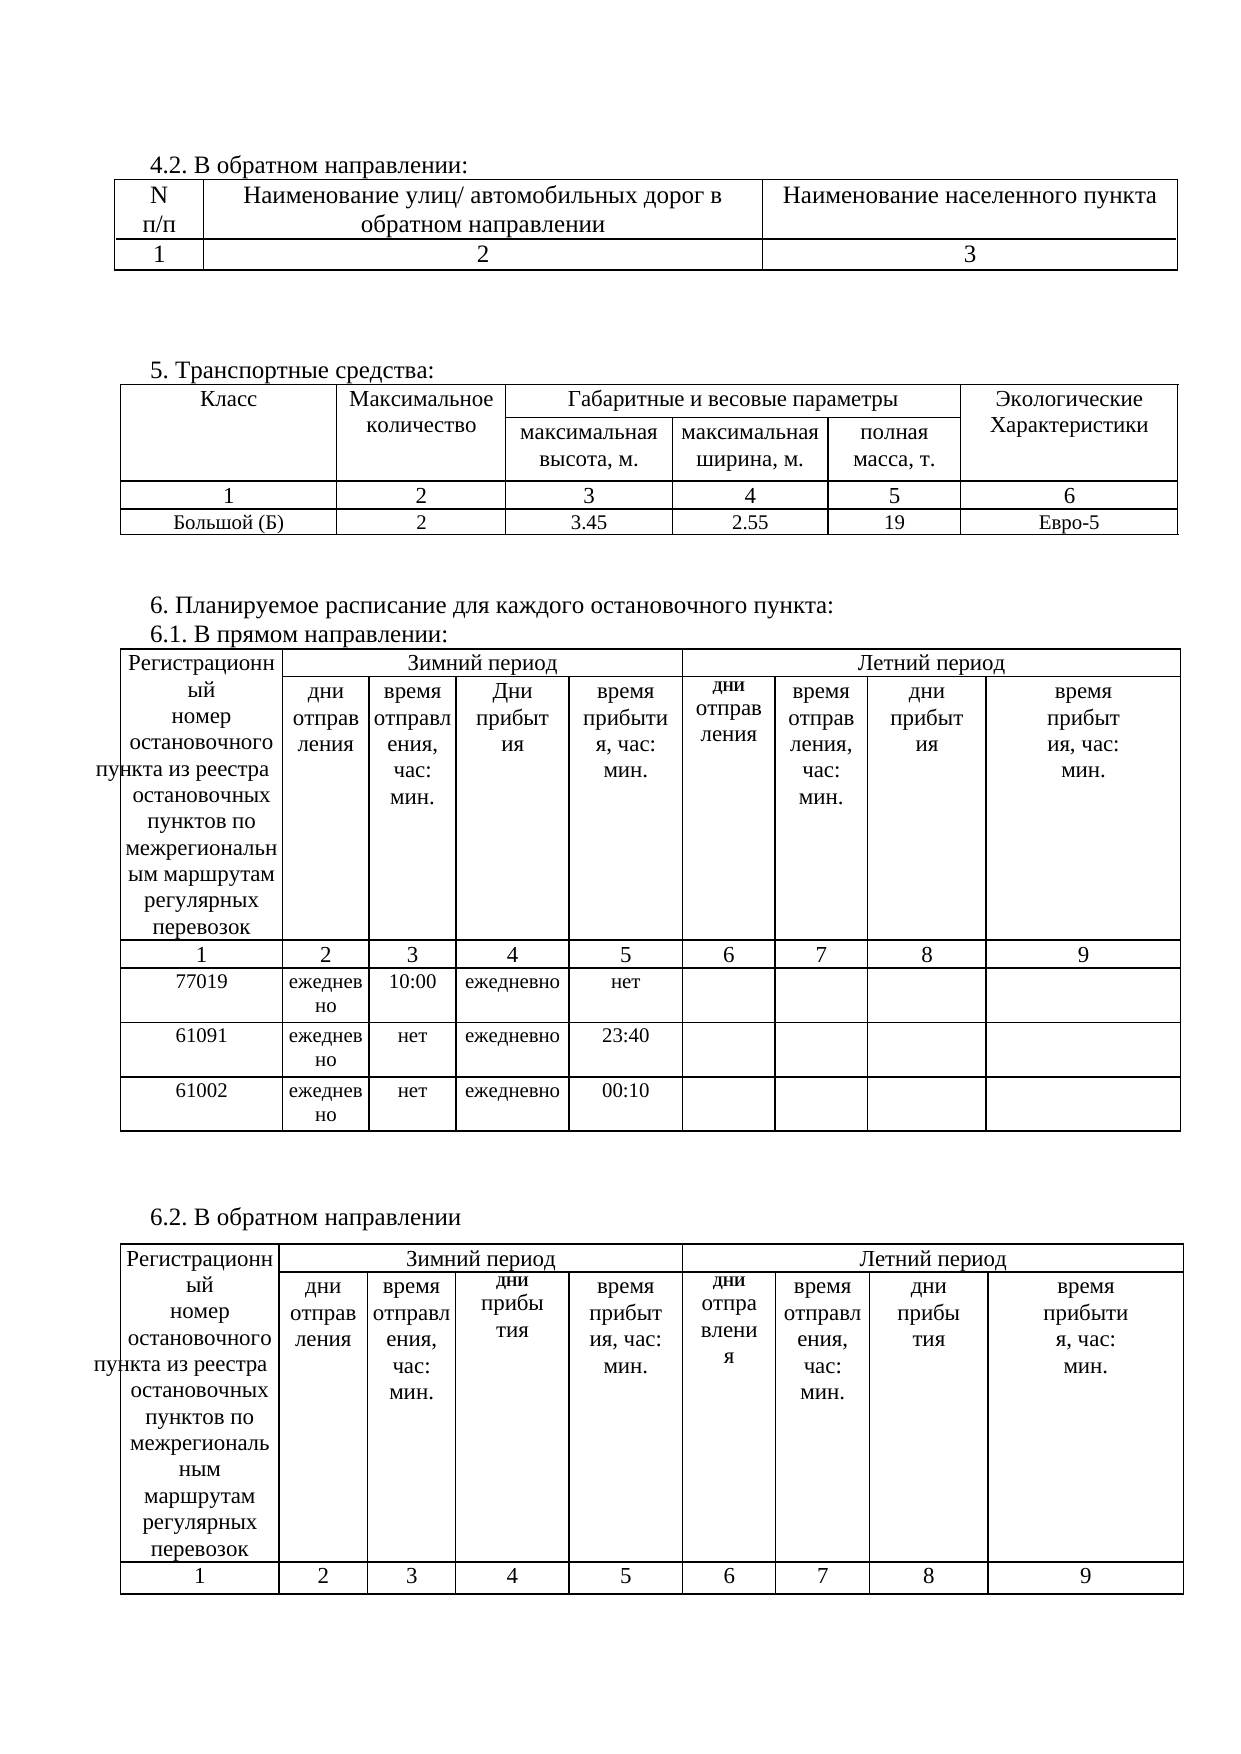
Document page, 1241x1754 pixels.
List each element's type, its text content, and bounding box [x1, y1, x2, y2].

table_cell 00:10 [570, 1078, 682, 1130]
table_cell [776, 1023, 867, 1076]
table_header Летний период [683, 1245, 1183, 1271]
table_cell время прибыт ия, час: мин. [987, 677, 1180, 939]
table_cell 61091 [121, 1023, 282, 1076]
table_cell ежедневно [283, 969, 368, 1022]
table_cell 1 [115, 239, 203, 269]
table_header Экологические Характеристики [961, 385, 1177, 480]
table_cell [776, 1078, 867, 1130]
table_cell 4 [457, 941, 568, 967]
table_cell [776, 969, 867, 1022]
table_cell дни отправ ления [280, 1273, 367, 1561]
table_cell дни отправ ления [283, 677, 368, 939]
table_cell ежедневно [283, 1023, 368, 1076]
table_cell нет [370, 1078, 455, 1130]
table_cell Большой (Б) [121, 510, 336, 534]
table_cell 2 [280, 1563, 367, 1593]
table_cell 3 [506, 482, 672, 508]
table_cell 1 [121, 941, 282, 967]
table_cell ДНИ отпра влени я [683, 1273, 775, 1561]
table_cell ежедневно [457, 969, 568, 1022]
text 6. Планируемое расписание для каждого остановочного пункта: [150, 590, 1090, 619]
table_cell 9 [989, 1563, 1183, 1593]
table_cell ежедневно [457, 1078, 568, 1130]
table_cell 3 [368, 1563, 455, 1593]
table_cell 1 [121, 482, 336, 508]
table_cell нет [570, 969, 682, 1022]
table_cell ежедневно [283, 1078, 368, 1130]
table_cell [987, 1078, 1180, 1130]
table_cell 3.45 [506, 510, 672, 534]
table_cell [868, 1023, 985, 1076]
table_cell 2 [337, 482, 505, 508]
table_cell 2 [204, 240, 762, 269]
table_cell 5 [829, 482, 960, 508]
table_cell 2.55 [673, 510, 827, 534]
table_cell [683, 969, 774, 1022]
text 6.2. В обратном направлении [150, 1202, 1090, 1231]
table_cell 8 [868, 941, 985, 967]
table_cell 5 [570, 941, 682, 967]
table_cell 77019 [121, 969, 282, 1022]
text 5. Транспортные средства: [150, 355, 1090, 383]
table_cell время прибыти я, час: мин. [570, 677, 682, 939]
table_cell 6 [683, 941, 774, 967]
table_cell [868, 969, 985, 1022]
table_cell максимальная высота, м. [506, 418, 672, 480]
table_cell [987, 969, 1180, 1022]
table_cell время отправ ления, час: мин. [776, 677, 867, 939]
table_cell 7 [776, 941, 867, 967]
table_cell [683, 1023, 774, 1076]
table_cell [683, 1078, 774, 1130]
table_cell полная масса, т. [829, 418, 960, 480]
table_cell время отправл ения, час: мин. [370, 677, 455, 939]
table_cell 7 [776, 1563, 869, 1593]
table_cell 4 [456, 1563, 568, 1593]
table_cell 8 [870, 1563, 987, 1593]
table_cell 9 [987, 941, 1180, 967]
table_header N п/п [115, 180, 203, 238]
text 4.2. В обратном направлении: [150, 150, 1090, 179]
table_cell 5 [570, 1563, 682, 1593]
table_cell [987, 1023, 1180, 1076]
table_header Зимний период [280, 1245, 682, 1271]
table_cell дни прибыт ия [868, 677, 985, 939]
table_cell 4 [673, 482, 827, 508]
table_cell 6 [683, 1563, 775, 1593]
table_cell [868, 1078, 985, 1130]
table_header Регистрационный номер остановочного пункта из реестра остановочных пунктов по межрегиональным маршрутам регулярных перевозок [121, 650, 282, 939]
table_cell Дни прибыт ия [457, 677, 568, 939]
table_cell 61002 [121, 1078, 282, 1130]
table_cell дни прибы тия [870, 1273, 987, 1561]
table_cell время отправл ения, час: мин. [776, 1273, 869, 1561]
table_cell максимальная ширина, м. [673, 418, 827, 480]
table_header Летний период [683, 650, 1180, 676]
table_cell ДНИ прибы тия [456, 1273, 568, 1561]
text 6.1. В прямом направлении: [150, 619, 1090, 648]
table_cell 1 [121, 1563, 278, 1593]
table_cell 6 [961, 482, 1177, 508]
table_cell 3 [763, 238, 1177, 269]
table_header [121, 1245, 278, 1561]
table_cell 2 [283, 941, 368, 967]
table_header Габаритные и весовые параметры [506, 385, 960, 417]
table_header Наименование населенного пункта [763, 180, 1177, 238]
table_cell 2 [337, 510, 505, 534]
table_header Класс [121, 385, 336, 480]
table_cell 23:40 [570, 1023, 682, 1076]
table_cell время прибыт ия, час: мин. [570, 1273, 682, 1561]
table_header Зимний период [283, 650, 682, 676]
table_cell время прибыти я, час: мин. [989, 1273, 1183, 1561]
table_cell ежедневно [457, 1023, 568, 1076]
table_cell нет [370, 1023, 455, 1076]
table_header Максимальное количество [337, 385, 505, 480]
table_header Наименование улиц/ автомобильных дорог в обратном направлении [204, 180, 762, 238]
table_cell 19 [829, 510, 960, 534]
table_cell 3 [370, 941, 455, 967]
table_cell ДНИ отправ ления [683, 677, 774, 939]
table_cell Евро-5 [961, 510, 1177, 534]
table_cell 10:00 [370, 969, 455, 1022]
table_cell время отправл ения, час: мин. [368, 1273, 455, 1561]
